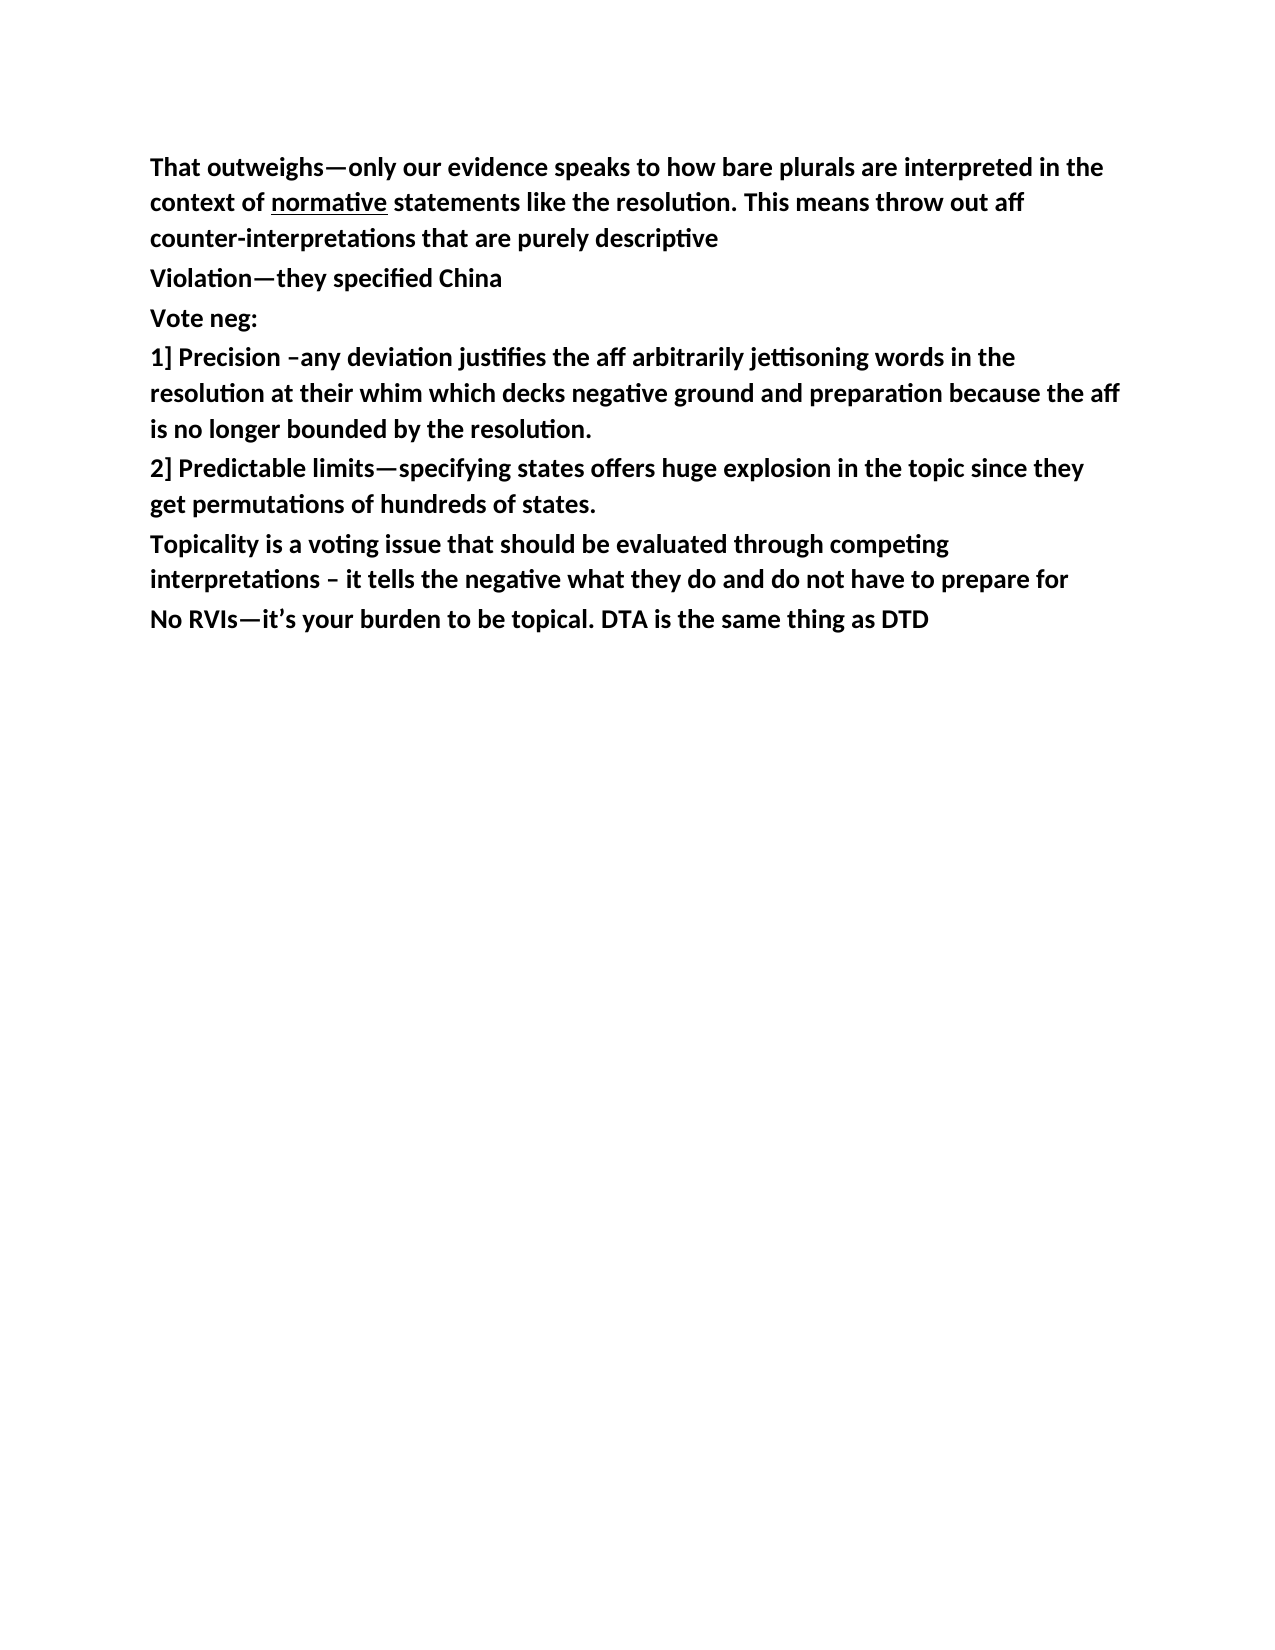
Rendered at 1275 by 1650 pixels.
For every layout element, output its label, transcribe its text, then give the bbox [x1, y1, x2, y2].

subtitle 1] Precision –any deviation justifies the aff arbitrarily jettisoning words in the resolution at their whim which decks negative ground and preparation because the aff is no longer bounded by the resolution. [150, 341, 1125, 445]
subtitle Topicality is a voting issue that should be evaluated through competing interpretations – it tells the negative what they do and do not have to prepare for [150, 527, 1125, 596]
subtitle No RVIs—it’s your burden to be topical. DTA is the same thing as DTD [150, 602, 1125, 636]
subtitle Vote neg: [150, 301, 1125, 334]
subtitle That outweighs—only our evidence speaks to how bare plurals are interpreted in the context of normative statements like the resolution. This means throw out aff counter-interpretations that are purely descriptive [150, 150, 1125, 254]
subtitle 2] Predictable limits—specifying states offers huge explosion in the topic since they get permutations of hundreds of states. [150, 452, 1125, 520]
subtitle Violation—they specified China [150, 261, 1125, 294]
